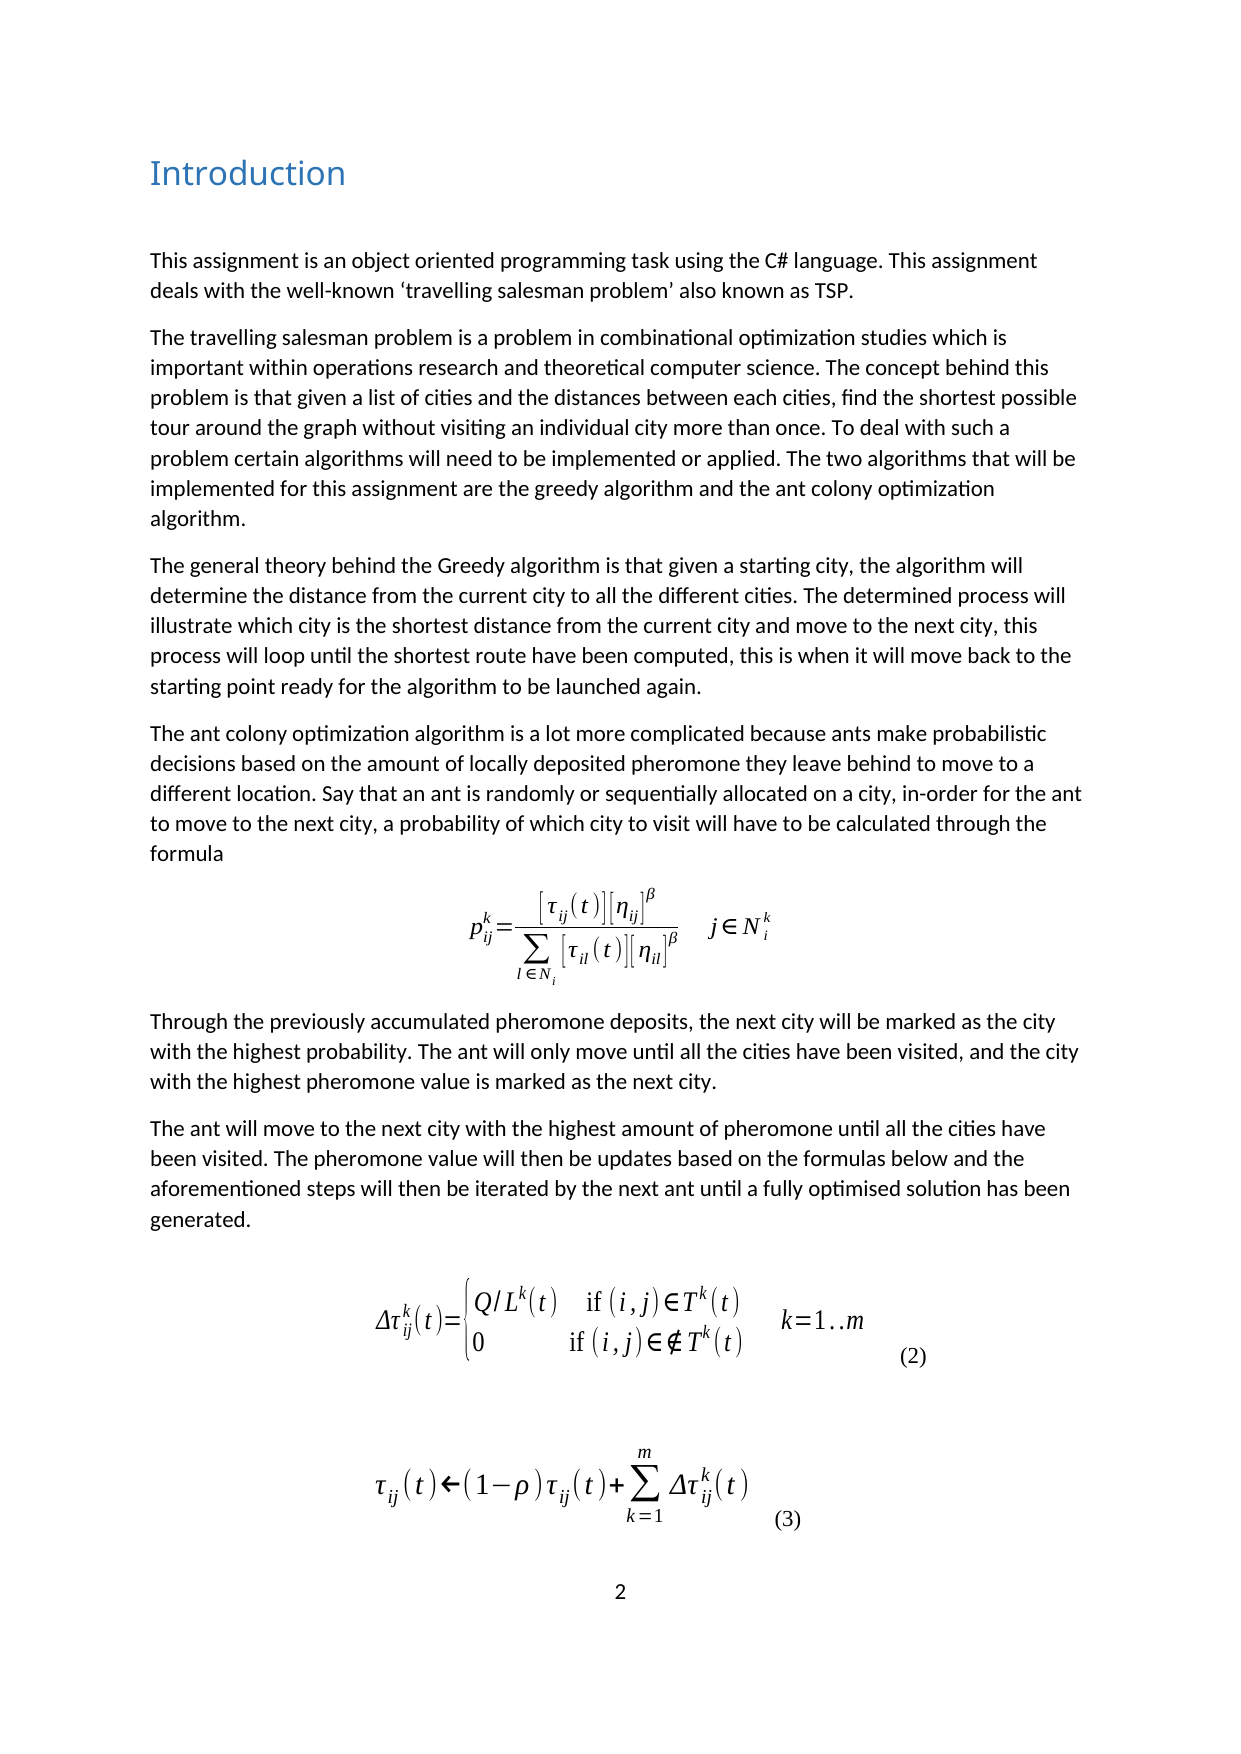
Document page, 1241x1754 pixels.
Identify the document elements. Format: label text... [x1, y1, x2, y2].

text The general theory behind the Greedy algorithm is that given a starting city, the algorithm will determine the distance from the current city to all the different cities. The determined process will illustrate which city is the shortest distance from the current city and move to the next city, this process will loop until the shortest route have been computed, this is when it will move back to the starting point ready for the algorithm to be launched again. [150, 551, 1090, 700]
text The ant colony optimization algorithm is a lot more complicated because ants make probabilistic decisions based on the amount of locally deposited pheromone they leave behind to move to a different location. Say that an ant is randomly or sequentially allocated on a city, in-order for the ant to move to the next city, a probability of which city to visit will have to be calculated through the formula [150, 719, 1090, 868]
text (2) [300, 1278, 1090, 1369]
text (3) [337, 1442, 1090, 1532]
subtitle Introduction [150, 150, 1090, 195]
text Through the previously accumulated pheromone deposits, the next city will be marked as the city with the highest probability. The ant will only move until all the cities have been visited, and the city with the highest pheromone value is marked as the next city. [150, 1007, 1090, 1095]
text The ant will move to the next city with the highest amount of pheromone until all the cities have been visited. The pheromone value will then be updates based on the formulas below and the aforementioned steps will then be iterated by the next ant until a fully optimised solution has been generated. [150, 1114, 1090, 1233]
text The travelling salesman problem is a problem in combinational optimization studies which is important within operations research and theoretical computer science. The concept behind this problem is that given a list of cities and the distances between each cities, find the shortest possible tour around the graph without visiting an individual city more than once. To deal with such a problem certain algorithms will need to be implemented or applied. The two algorithms that will be implemented for this assignment are the greedy algorithm and the ant colony optimization algorithm. [150, 323, 1090, 532]
text This assignment is an object oriented programming task using the C# language. This assignment deals with the well-known ‘travelling salesman problem’ also known as TSP. [150, 246, 1090, 304]
